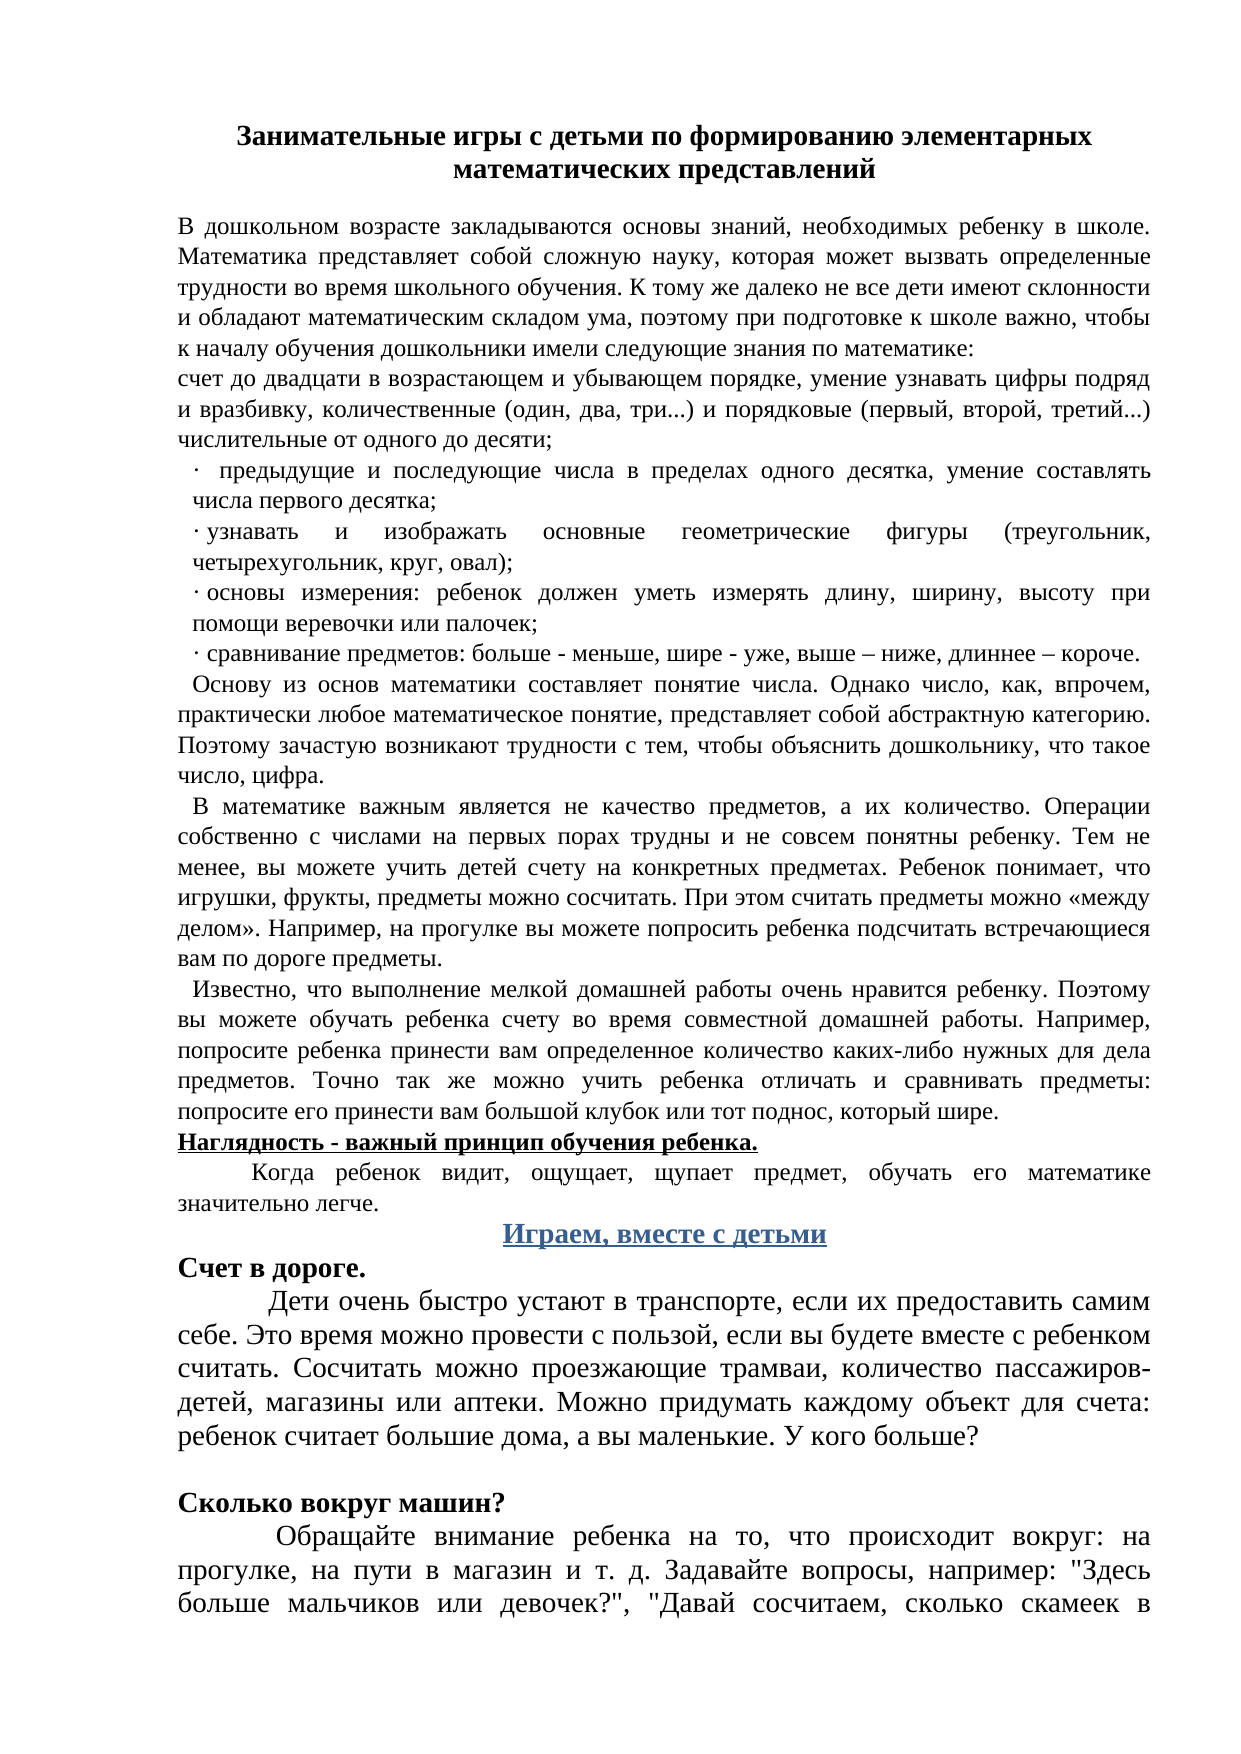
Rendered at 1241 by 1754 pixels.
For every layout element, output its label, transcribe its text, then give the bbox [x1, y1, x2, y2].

text · основы измерения: ребенок должен уметь измерять длину, ширину, высоту при помощи веревочки или палочек; [192, 575, 1152, 636]
text Наглядность - важный принцип обучения ребенка. [177, 1125, 1152, 1155]
text Известно, что выполнение мелкой домашней работы очень нравится ребенку. Поэтому вы можете обучать ребенка счету во время совместной домашней работы. Например, попросите ребенка принести вам определенное количество каких-либо нужных для дела предметов. Точно так же можно учить ребенка отличать и сравнивать предметы: попросите его принести вам большой клубок или тот поднос, который шире. [177, 972, 1152, 1125]
text Дети очень быстро устают в транспорте, если их предоставить самим себе. Это время можно провести с пользой, если вы будете вместе с ребенком считать. Сосчитать можно проезжающие трамваи, количество пассажиров-детей, магазины или аптеки. Можно придумать каждому объект для счета: ребенок считает большие дома, а вы маленькие. У кого больше? [177, 1283, 1152, 1451]
text · узнавать и изображать основные геометрические фигуры (треугольник, четырехугольник, круг, овал); [192, 514, 1152, 575]
text В дошкольном возрасте закладываются основы знаний, необходимых ребенку в школе. Математика представляет собой сложную науку, которая может вызвать определенные трудности во время школьного обучения. К тому же далеко не все дети имеют склонности и обладают математическим складом ума, поэтому при подготовке к школе важно, чтобы к началу обучения дошкольники имели следующие знания по математике: [177, 209, 1152, 362]
text счет до двадцати в возрастающем и убывающем порядке, умение узнавать цифры подряд и вразбивку, количественные (один, два, три...) и порядковые (первый, второй, третий...) числительные от одного до десяти; [177, 362, 1152, 453]
text Занимательные игры с детьми по формированию элементарных математических представлений [177, 118, 1152, 185]
text Счет в дороге. [177, 1250, 1152, 1283]
text В математике важным является не качество предметов, а их количество. Операции собственно с числами на первых порах трудны и не совсем понятны ребенку. Тем не менее, вы можете учить детей счету на конкретных предметах. Ребенок понимает, что игрушки, фрукты, предметы можно сосчитать. При этом считать предметы можно «между делом». Например, на прогулке вы можете попросить ребенка подсчитать встречающиеся вам по дороге предметы. [177, 789, 1152, 972]
text Сколько вокруг машин? [177, 1485, 1152, 1518]
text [177, 1518, 1152, 1619]
text Когда ребенок видит, ощущает, щупает предмет, обучать его математике значительно легче. [177, 1155, 1152, 1216]
text Основу из основ математики составляет понятие числа. Однако число, как, впрочем, практически любое математическое понятие, представляет собой абстрактную категорию. Поэтому зачастую возникают трудности с тем, чтобы объяснить дошкольнику, что такое число, цифра. [177, 667, 1152, 789]
text · сравнивание предметов: больше - меньше, шире - уже, выше – ниже, длиннее – короче. [192, 636, 1152, 667]
text Играем, вместе с детьми [177, 1216, 1152, 1250]
text · предыдущие и последующие числа в пределах одного десятка, умение составлять числа первого десятка; [192, 453, 1152, 514]
